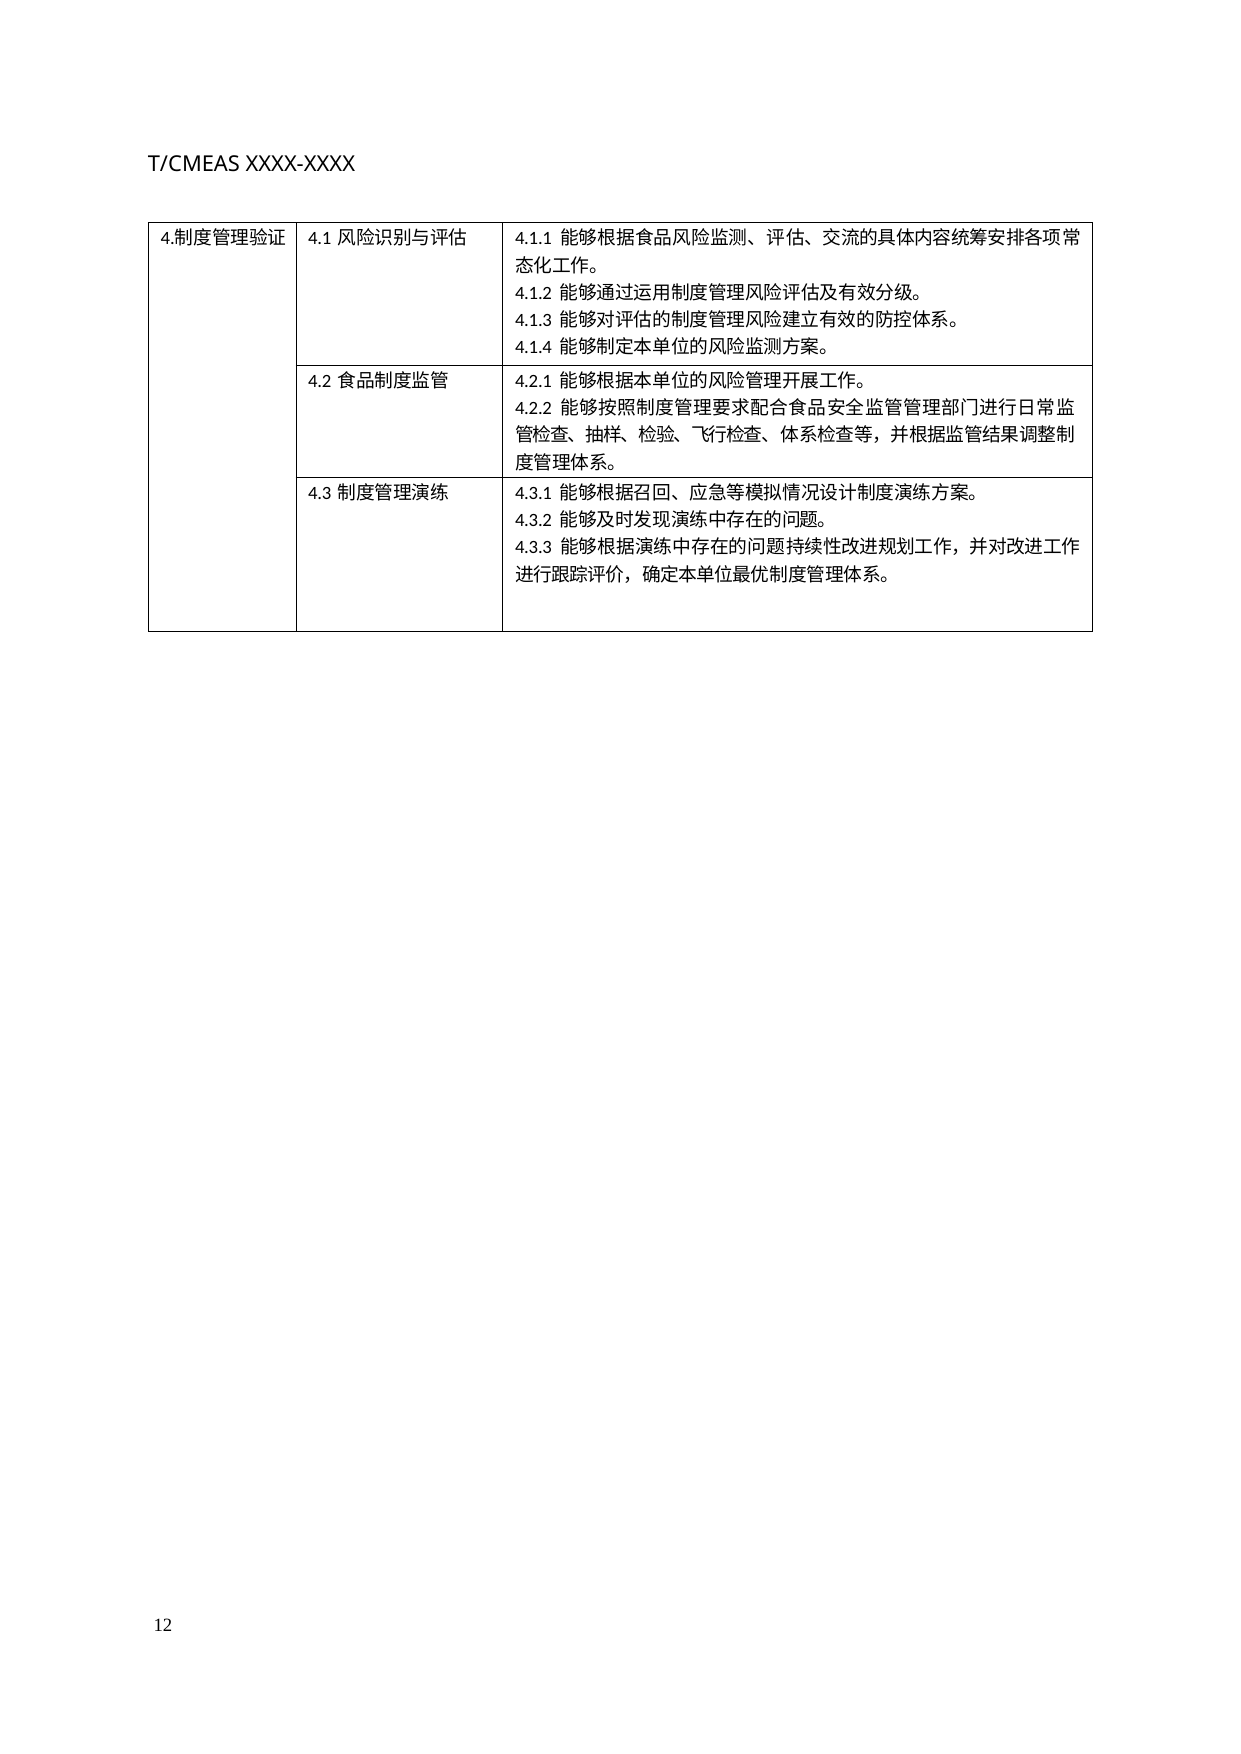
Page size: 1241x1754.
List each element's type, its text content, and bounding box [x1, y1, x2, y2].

table_cell 4.2.1 能够根据本单位的风险管理开展工作。 4.2.2 能够按照制度管理要求配合食品安全监管管理部门进行日常监管检查、抽样、检验、飞行检查、体系检查等，并根据监管结果调整制度管理体系。 [503, 366, 1092, 477]
table_cell 4.制度管理验证 [149, 223, 296, 631]
table_cell 4.1 风险识别与评估 [297, 223, 502, 365]
table_cell 4.3.1 能够根据召回、应急等模拟情况设计制度演练方案。 4.3.2 能够及时发现演练中存在的问题。 4.3.3 能够根据演练中存在的问题持续性改进规划工作，并对改进工作进行跟踪评价，确定本单位最优制度管理体系。 [503, 478, 1092, 631]
table_cell 4.2 食品制度监管 [297, 366, 502, 477]
table_cell 4.1.1 能够根据食品风险监测、评估、交流的具体内容统筹安排各项常态化工作。 4.1.2 能够通过运用制度管理风险评估及有效分级。 4.1.3 能够对评估的制度管理风险建立有效的防控体系。 4.1.4 能够制定本单位的风险监测方案。 [503, 223, 1092, 365]
table_cell 4.3 制度管理演练 [297, 478, 502, 631]
